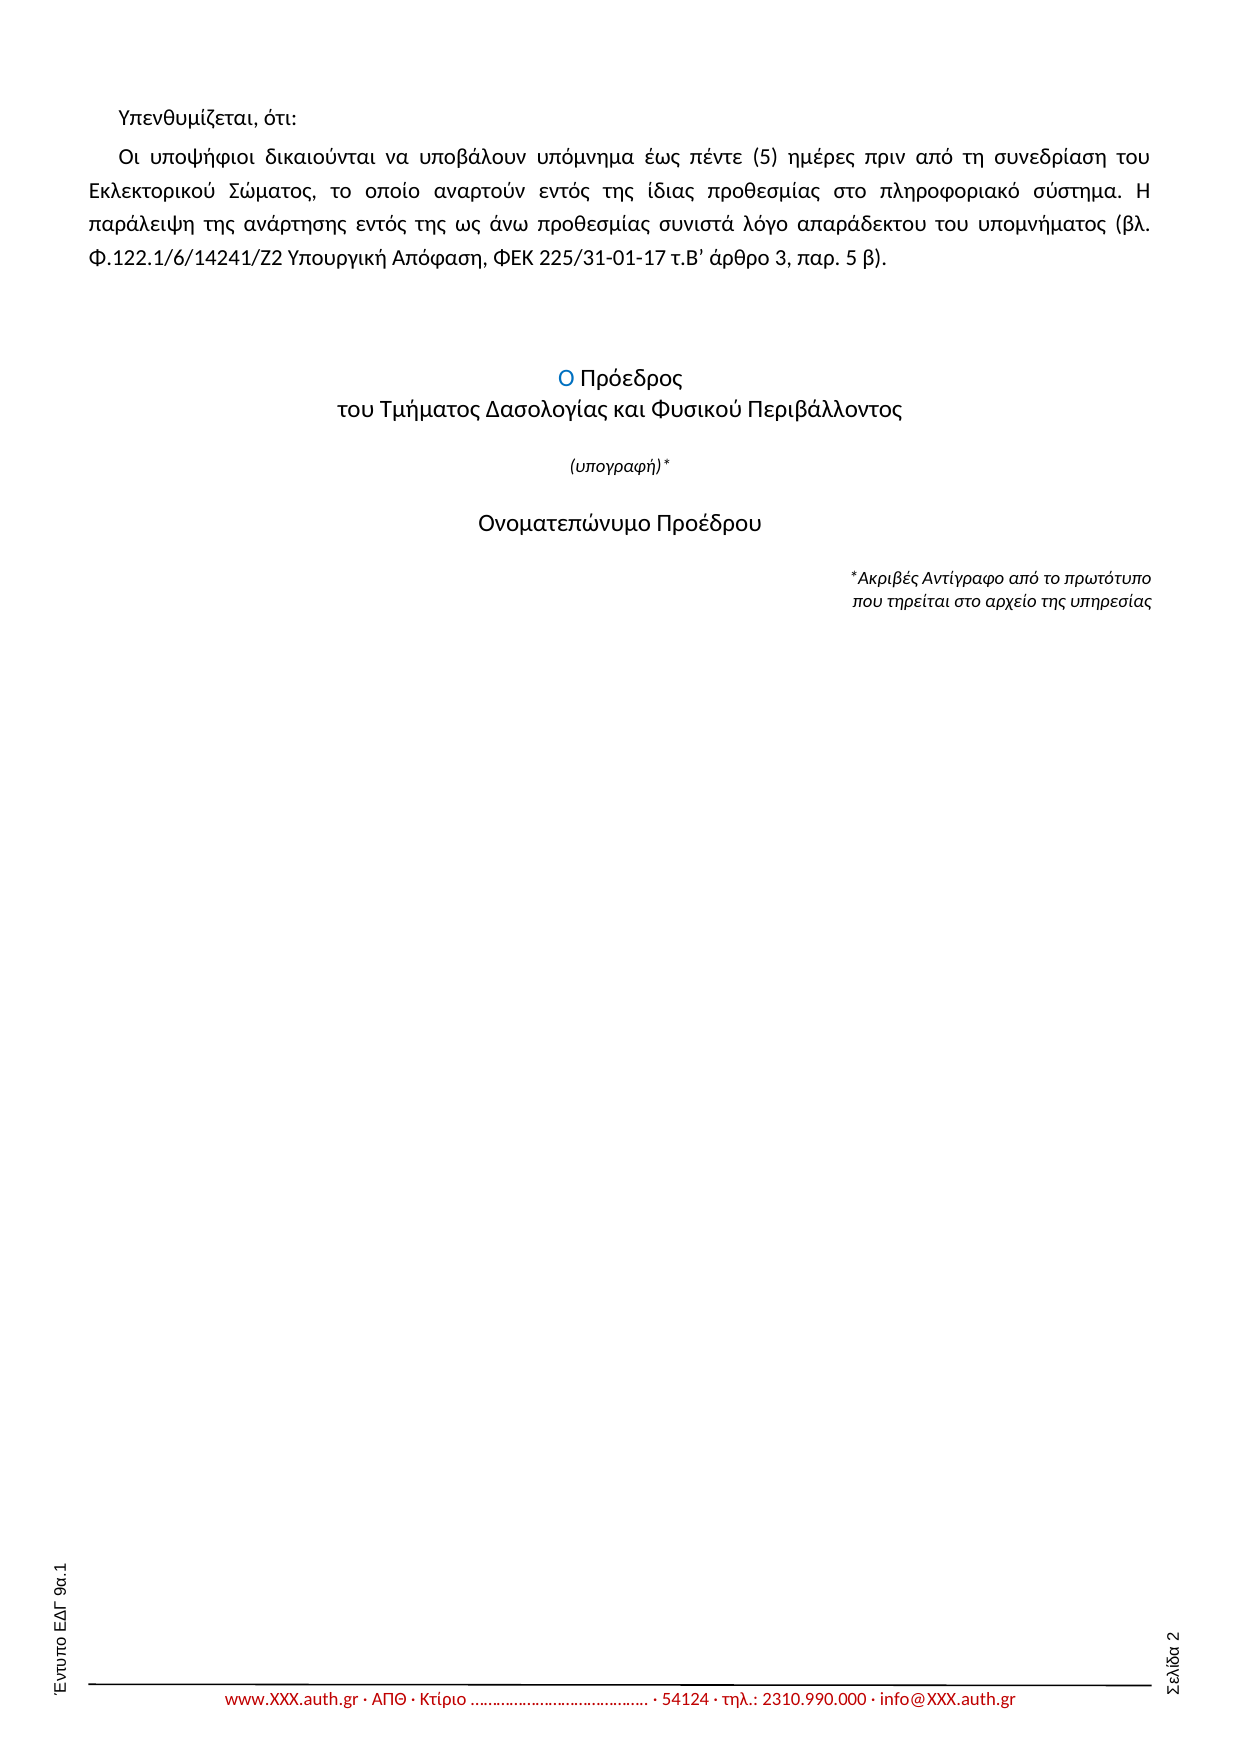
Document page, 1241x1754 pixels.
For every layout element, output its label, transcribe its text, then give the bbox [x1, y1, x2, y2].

text Οι υποψήφιοι δικαιούνται να υποβάλουν υπόμνημα έως πέντε (5) ημέρες πριν από τη συνεδρίαση του Εκλεκτορικού Σώματος, το οποίο αναρτούν εντός της ίδιας προθεσμίας στο πληροφοριακό σύστημα. Η παράλειψη της ανάρτησης εντός της ως άνω προθεσμίας συνιστά λόγο απαράδεκτου του υπομνήματος (βλ. Φ.122.1/6/14241/Ζ2 Υπουργική Απόφαση, ΦΕΚ 225/31-01-17 τ.Β’ άρθρο 3, παρ. 5 β). [89, 142, 1152, 271]
text *Ακριβές Αντίγραφο από το πρωτότυπο [89, 566, 1152, 589]
text Ο Πρόεδρος [89, 362, 1152, 393]
text που τηρείται στο αρχείο της υπηρεσίας [89, 589, 1152, 612]
text του Τμήματος Δασολογίας και Φυσικού Περιβάλλοντος [89, 393, 1152, 423]
text (υπογραφή)* [89, 454, 1152, 477]
text Υπενθυμίζεται, ότι: [89, 103, 1152, 131]
text Ονοματεπώνυμο Προέδρου [89, 507, 1152, 538]
